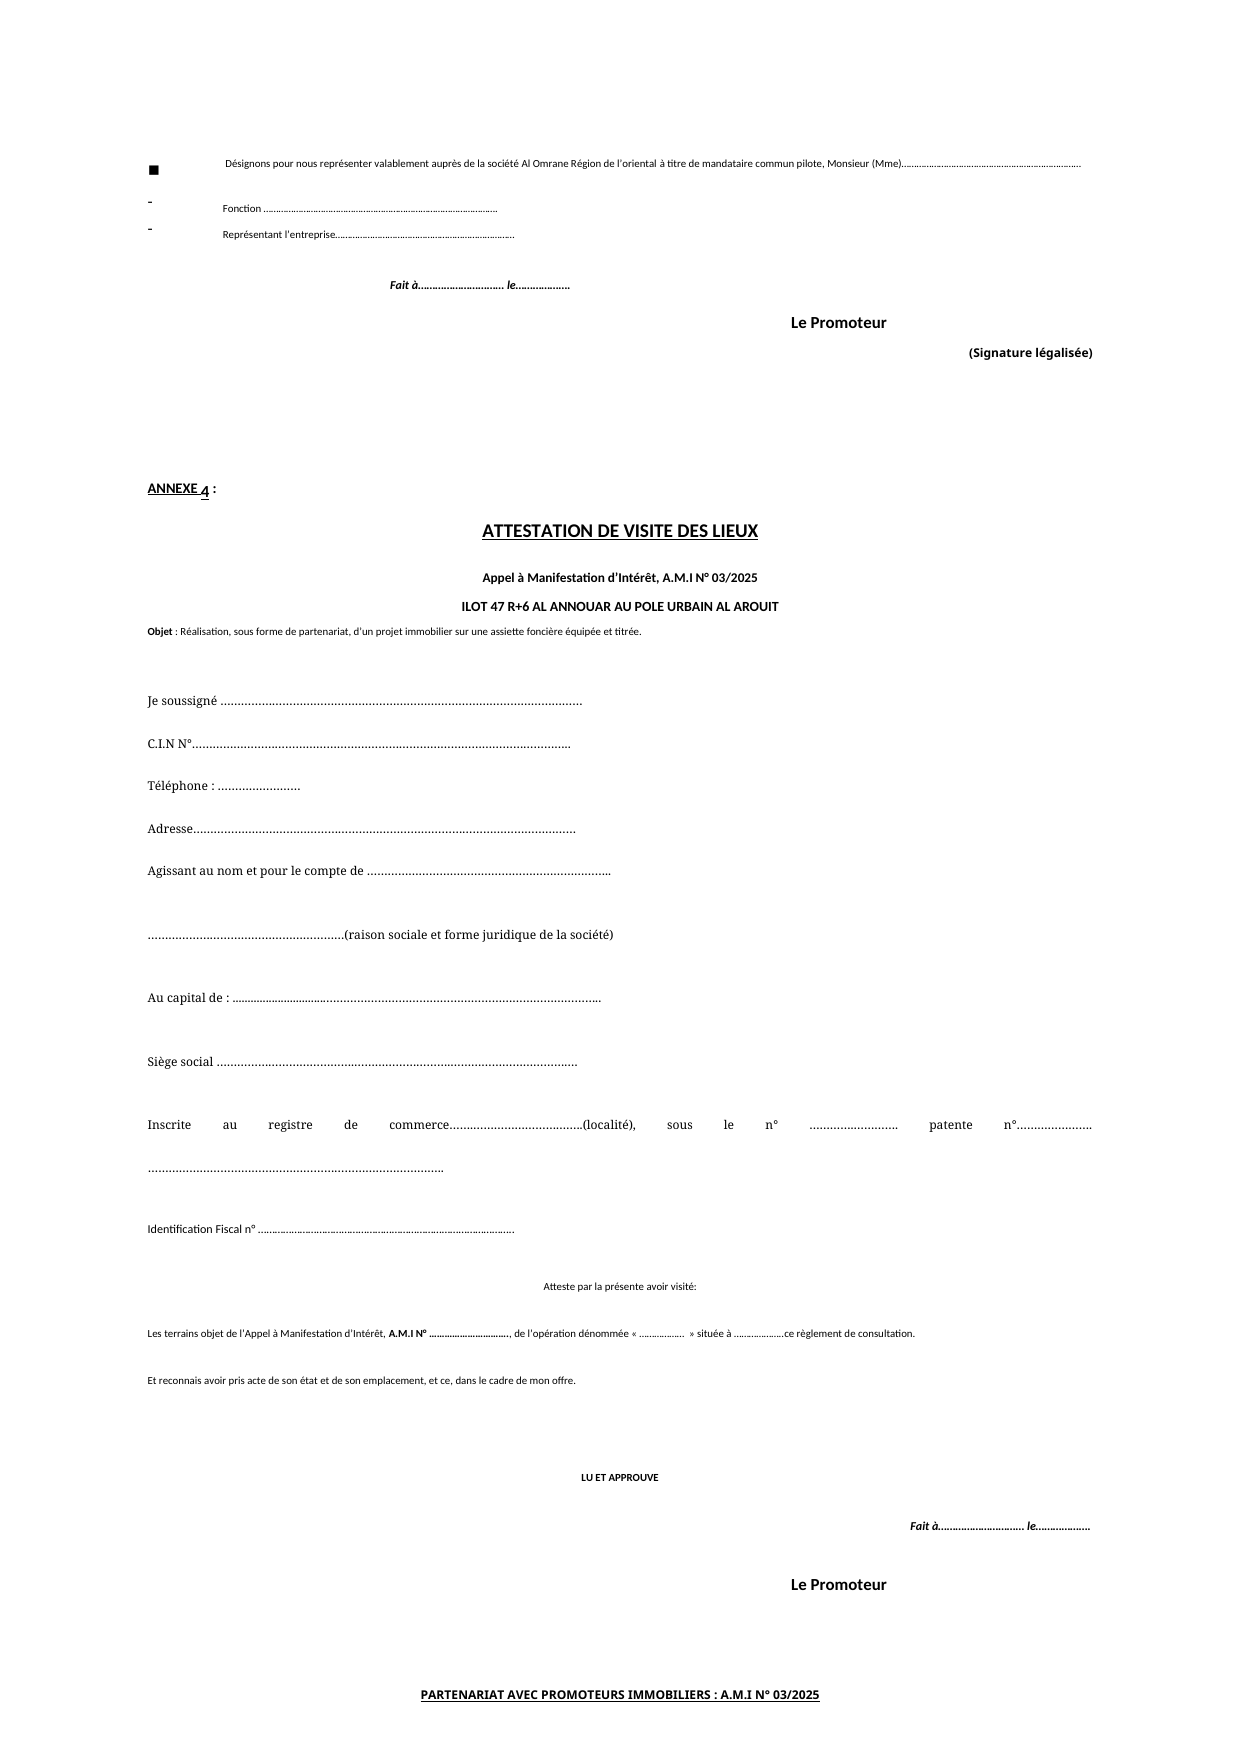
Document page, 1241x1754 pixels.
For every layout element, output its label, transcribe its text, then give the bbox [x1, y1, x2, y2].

text (Signature légalisée) [147, 332, 1093, 361]
text C.I.N N°……………………………………………………………………………………………….. [147, 723, 1093, 752]
text Les terrains objet de l’Appel à Manifestation d’Intérêt, A.M.I N° …………………………., de l’opération dénommée « ……………… » située à ………………..ce règlement de consultation. [147, 1317, 1093, 1340]
text Adresse………………………………………………………………………………………………… [147, 808, 1093, 837]
list Fonction …………………………………………………………………………………. [147, 192, 1093, 215]
text Inscrite au registre de commerce…….……………………….….(localité), sous le n° ………….…………. patente n°………………….………………………………………………………………………….. [147, 1105, 1093, 1176]
text ILOT 47 R+6 AL ANNOUAR AU POLE URBAIN AL AROUIT [147, 585, 1093, 614]
text Atteste par la présente avoir visité: [147, 1270, 1093, 1293]
text ANNEXE 4 : [147, 466, 1093, 502]
text Agissant au nom et pour le compte de …………………………………………………………….. [147, 851, 1093, 879]
text Le Promoteur [147, 297, 1093, 332]
text Fait à………………………… le………………. [147, 267, 1093, 293]
text Siège social ………………………………….……………………….………………………………. [147, 1041, 1093, 1070]
text Le Promoteur [147, 1558, 1093, 1594]
text Je soussigné …………………………………………………………………………………………… [147, 681, 1093, 709]
text Téléphone : …………………… [147, 766, 1093, 794]
text Au capital de : ...............................…………………………………………………………………….. [147, 978, 1093, 1006]
text Objet : Réalisation, sous forme de partenariat, d’un projet immobilier sur une assiette foncière équipée et titrée. [147, 614, 1093, 637]
text Identification Fiscal n° ……………………………………………………………………………….. [147, 1211, 1093, 1236]
list Désignons pour nous représenter valablement auprès de la société Al Omrane Région de l’oriental à titre de mandataire commun pilote, Monsieur (Mme)……………………………………………………………… [147, 148, 1093, 186]
text …………………………………………………(raison sociale et forme juridique de la société) [147, 914, 1093, 943]
text Et reconnais avoir pris acte de son état et de son emplacement, et ce, dans le cadre de mon offre. [147, 1364, 1093, 1387]
text ATTESTATION DE VISITE DES LIEUX [147, 502, 1093, 543]
text Fait à………………………… le………………. [147, 1508, 1093, 1534]
text LU ET APPROUVE [147, 1461, 1093, 1484]
list Représentant l’entreprise……………………………………………………………… [147, 218, 1093, 241]
text Appel à Manifestation d’Intérêt, A.M.I N° 03/2025 [147, 557, 1093, 585]
